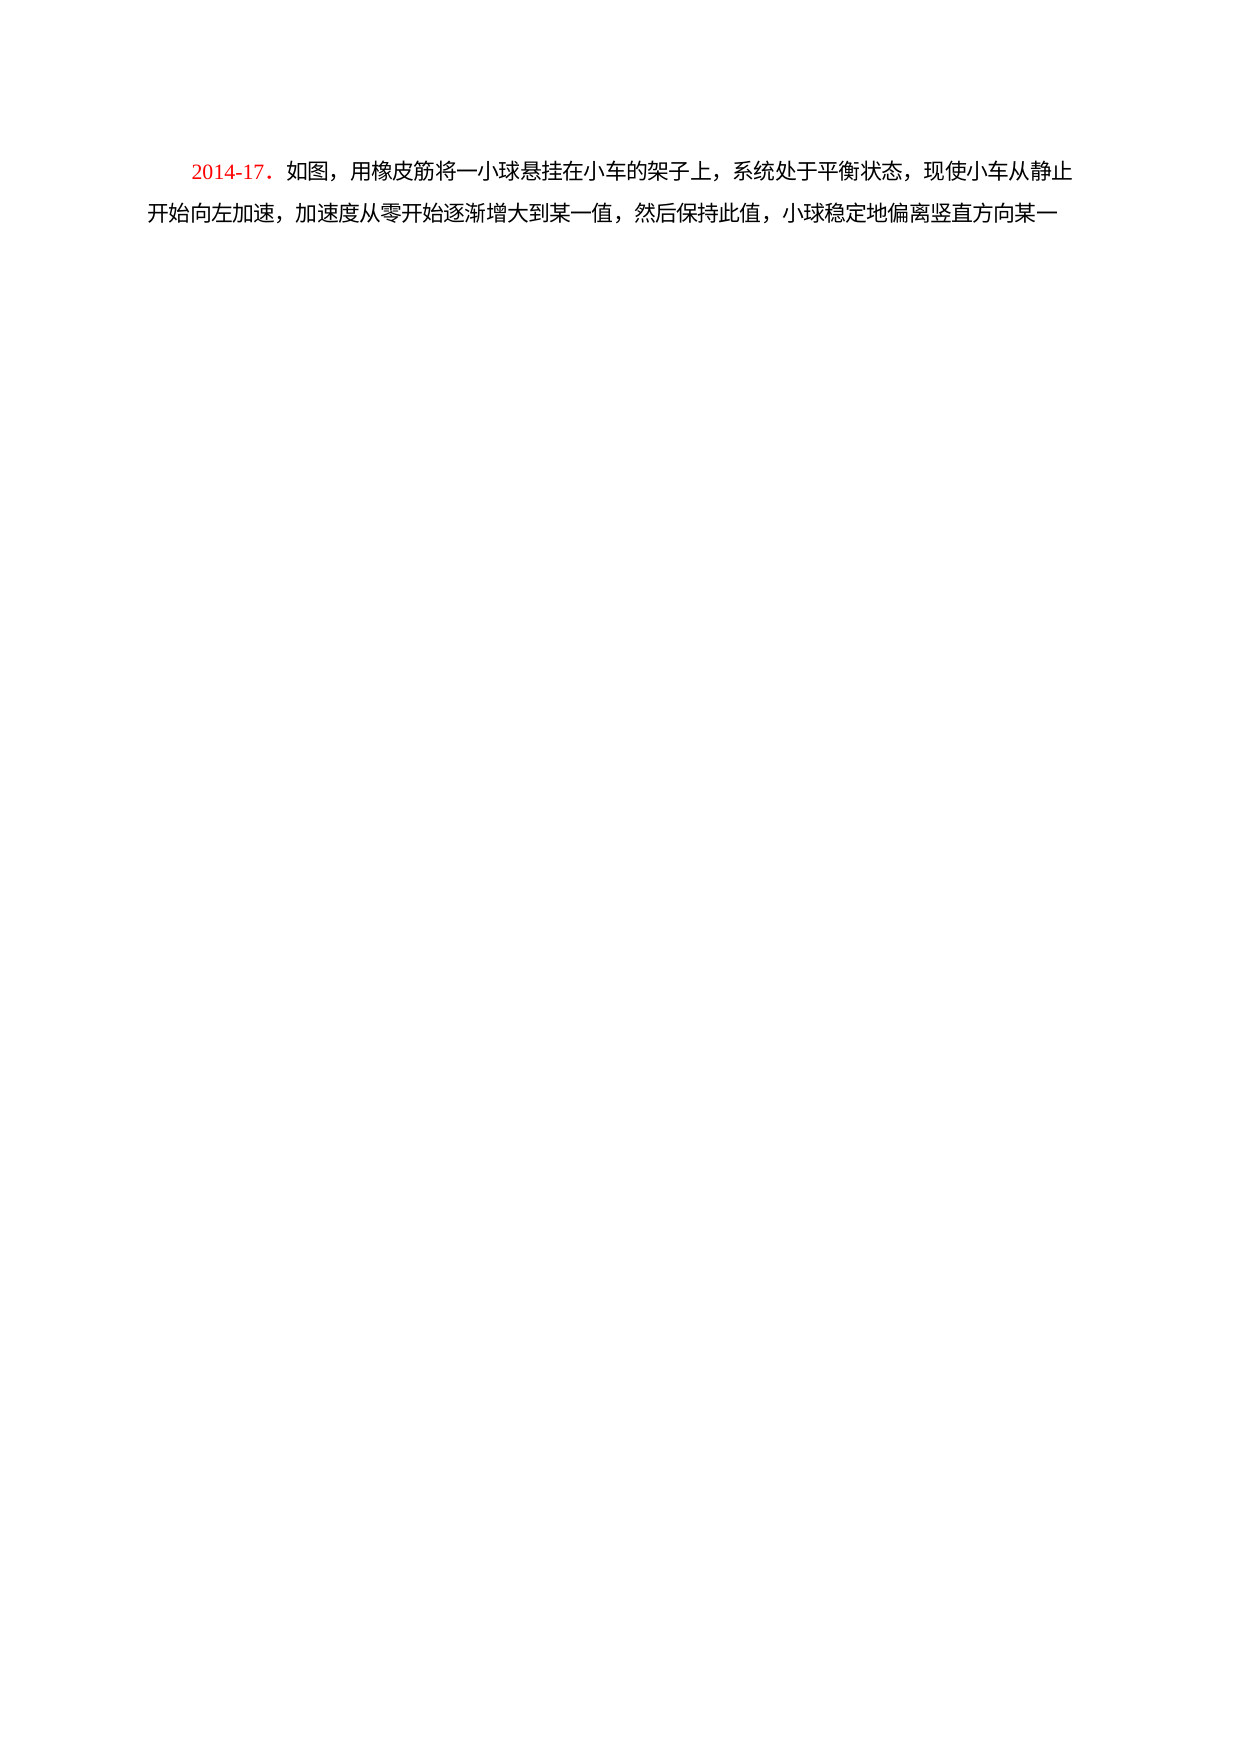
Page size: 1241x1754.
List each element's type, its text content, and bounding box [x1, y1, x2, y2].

text 2014-17．如图，用橡皮筋将一小球悬挂在小车的架子上，系统处于平衡状态，现使小车从静止开始向左加速，加速度从零开始逐渐增大到某一值，然后保持此值，小球稳定地偏离竖直方向某一 [148, 154, 1093, 228]
